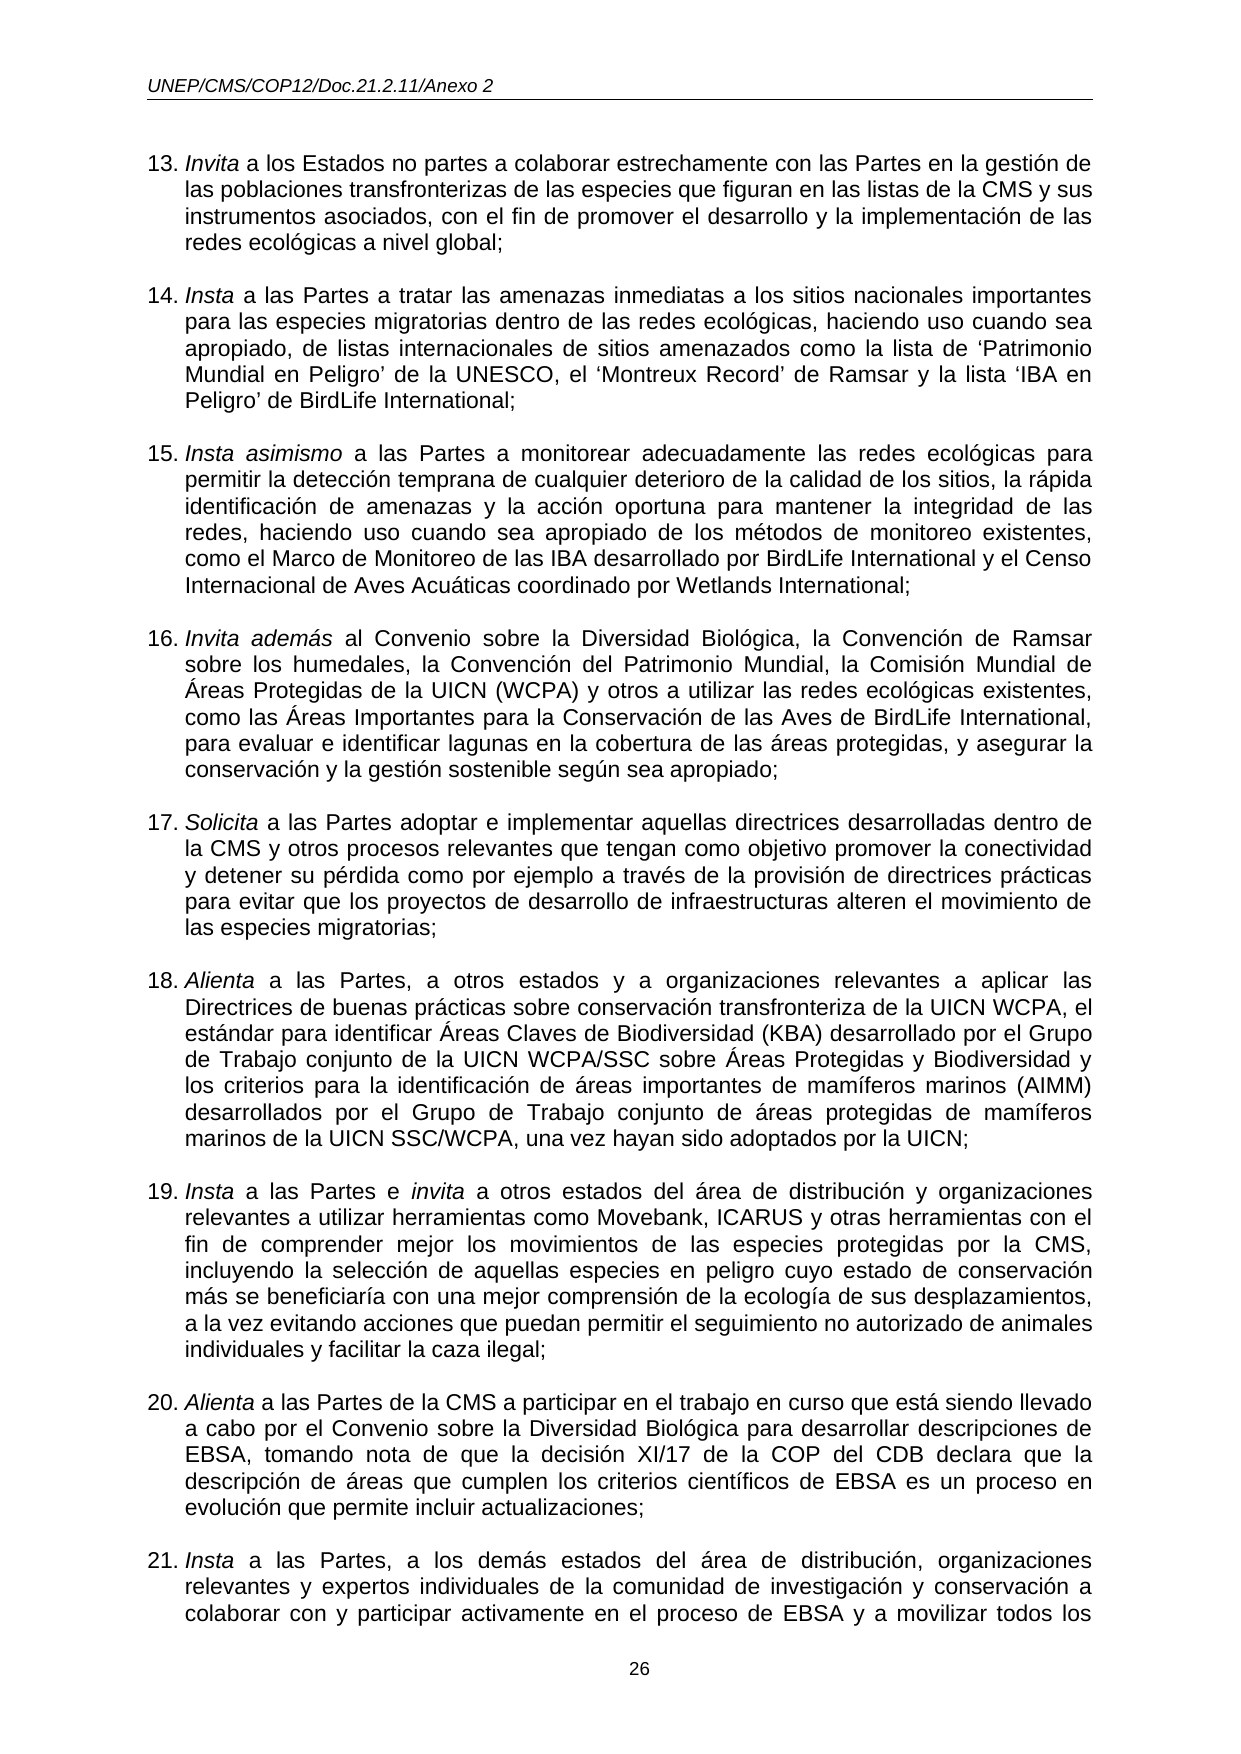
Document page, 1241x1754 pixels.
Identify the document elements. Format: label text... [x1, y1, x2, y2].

list Alienta a las Partes, a otros estados y a organizaciones relevantes a aplicar las Directrices de buenas prácticas sobre conservación transfronteriza de la UICN WCPA, el estándar para identificar Áreas Claves de Biodiversidad (KBA) desarrollado por el Grupo de Trabajo conjunto de la UICN WCPA/SSC sobre Áreas Protegidas y Biodiversidad y los criterios para la identificación de áreas importantes de mamíferos marinos (AIMM) desarrollados por el Grupo de Trabajo conjunto de áreas protegidas de mamíferos marinos de la UICN SSC/WCPA, una vez hayan sido adoptados por la UICN; [147, 967, 1093, 1152]
list Insta a las Partes a tratar las amenazas inmediatas a los sitios nacionales importantes para las especies migratorias dentro de las redes ecológicas, haciendo uso cuando sea apropiado, de listas internacionales de sitios amenazados como la lista de ‘Patrimonio Mundial en Peligro’ de la UNESCO, el ‘Montreux Record’ de Ramsar y la lista ‘IBA en Peligro’ de BirdLife International; [147, 282, 1093, 414]
list Insta a las Partes e invita a otros estados del área de distribución y organizaciones relevantes a utilizar herramientas como Movebank, ICARUS y otras herramientas con el fin de comprender mejor los movimientos de las especies protegidas por la CMS, incluyendo la selección de aquellas especies en peligro cuyo estado de conservación más se beneficiaría con una mejor comprensión de la ecología de sus desplazamientos, a la vez evitando acciones que puedan permitir el seguimiento no autorizado de animales individuales y facilitar la caza ilegal; [147, 1178, 1093, 1362]
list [147, 1547, 1093, 1626]
list Solicita a las Partes adoptar e implementar aquellas directrices desarrolladas dentro de la CMS y otros procesos relevantes que tengan como objetivo promover la conectividad y detener su pérdida como por ejemplo a través de la provisión de directrices prácticas para evitar que los proyectos de desarrollo de infraestructuras alteren el movimiento de las especies migratorias; [147, 809, 1093, 941]
list Invita a los Estados no partes a colaborar estrechamente con las Partes en la gestión de las poblaciones transfronterizas de las especies que figuran en las listas de la CMS y sus instrumentos asociados, con el fin de promover el desarrollo y la implementación de las redes ecológicas a nivel global; [147, 150, 1093, 256]
list Invita además al Convenio sobre la Diversidad Biológica, la Convención de Ramsar sobre los humedales, la Convención del Patrimonio Mundial, la Comisión Mundial de Áreas Protegidas de la UICN (WCPA) y otros a utilizar las redes ecológicas existentes, como las Áreas Importantes para la Conservación de las Aves de BirdLife International, para evaluar e identificar lagunas en la cobertura de las áreas protegidas, y asegurar la conservación y la gestión sostenible según sea apropiado; [147, 624, 1093, 783]
list Insta asimismo a las Partes a monitorear adecuadamente las redes ecológicas para permitir la detección temprana de cualquier deterioro de la calidad de los sitios, la rápida identificación de amenazas y la acción oportuna para mantener la integridad de las redes, haciendo uso cuando sea apropiado de los métodos de monitoreo existentes, como el Marco de Monitoreo de las IBA desarrollado por BirdLife International y el Censo Internacional de Aves Acuáticas coordinado por Wetlands International; [147, 440, 1093, 598]
list Alienta a las Partes de la CMS a participar en el trabajo en curso que está siendo llevado a cabo por el Convenio sobre la Diversidad Biológica para desarrollar descripciones de EBSA, tomando nota de que la decisión XI/17 de la COP del CDB declara que la descripción de áreas que cumplen los criterios científicos de EBSA es un proceso en evolución que permite incluir actualizaciones; [147, 1389, 1093, 1521]
